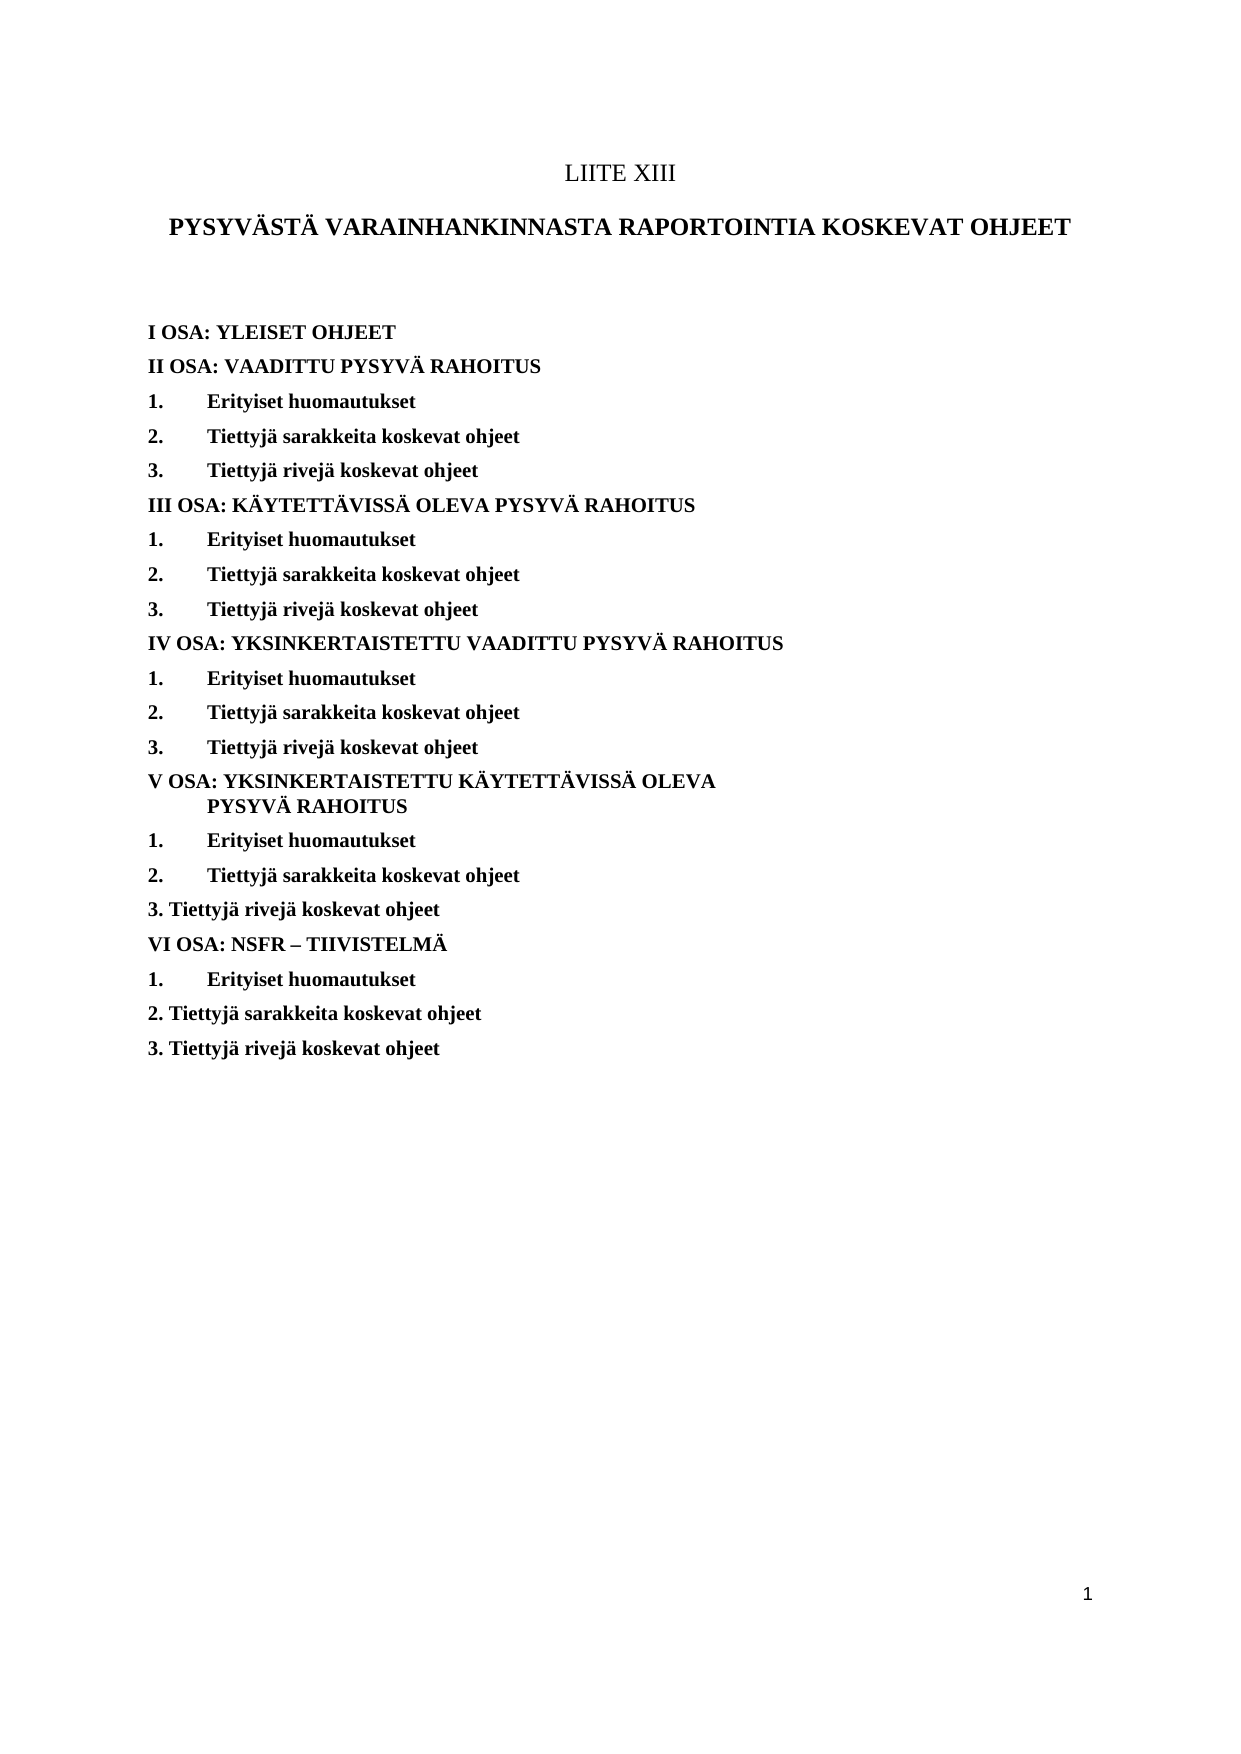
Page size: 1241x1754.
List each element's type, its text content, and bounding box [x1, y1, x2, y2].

text 3. Tiettyjä rivejä koskevat ohjeet 42 [148, 735, 797, 759]
text 3. Tiettyjä rivejä koskevat ohjeet 30 [148, 596, 797, 621]
text LIITE XIII [148, 158, 1092, 187]
text 1. Erityiset huomautukset 4 [148, 389, 797, 413]
text 3. Tiettyjä rivejä koskevat ohjeet 58 [148, 1036, 797, 1060]
text 2. Tiettyjä sarakkeita koskevat ohjeet 8 [148, 423, 797, 448]
text 2. Tiettyjä sarakkeita koskevat ohjeet 51 [148, 863, 797, 887]
text 1. Erityiset huomautukset 57 [148, 966, 797, 991]
text II OSA: VAADITTU PYSYVÄ RAHOITUS 4 [148, 354, 797, 378]
text 1. Erityiset huomautukset 38 [148, 666, 797, 690]
text 2. Tiettyjä sarakkeita koskevat ohjeet 57 [148, 1001, 797, 1025]
text 1. Erityiset huomautukset 49 [148, 828, 797, 852]
text I OSA: YLEISET OHJEET 2 [148, 320, 797, 344]
text 3. Tiettyjä rivejä koskevat ohjeet 9 [148, 458, 797, 482]
text VI OSA: NSFR – TIIVISTELMÄ 57 [148, 932, 797, 956]
text IV OSA: YKSINKERTAISTETTU VAADITTU PYSYVÄ RAHOITUS 38 [148, 631, 797, 655]
text 1. Erityiset huomautukset 27 [148, 527, 797, 551]
text 3. Tiettyjä rivejä koskevat ohjeet 52 [148, 897, 797, 921]
text III OSA: KÄYTETTÄVISSÄ OLEVA PYSYVÄ RAHOITUS 27 [148, 493, 797, 517]
text PYSYVÄSTÄ VARAINHANKINNASTA RAPORTOINTIA KOSKEVAT OHJEET [148, 212, 1092, 241]
text V OSA: YKSINKERTAISTETTU KÄYTETTÄVISSÄ OLEVA PYSYVÄ RAHOITUS 49 [148, 769, 797, 818]
text 2. Tiettyjä sarakkeita koskevat ohjeet 41 [148, 700, 797, 724]
text 2. Tiettyjä sarakkeita koskevat ohjeet 29 [148, 562, 797, 586]
